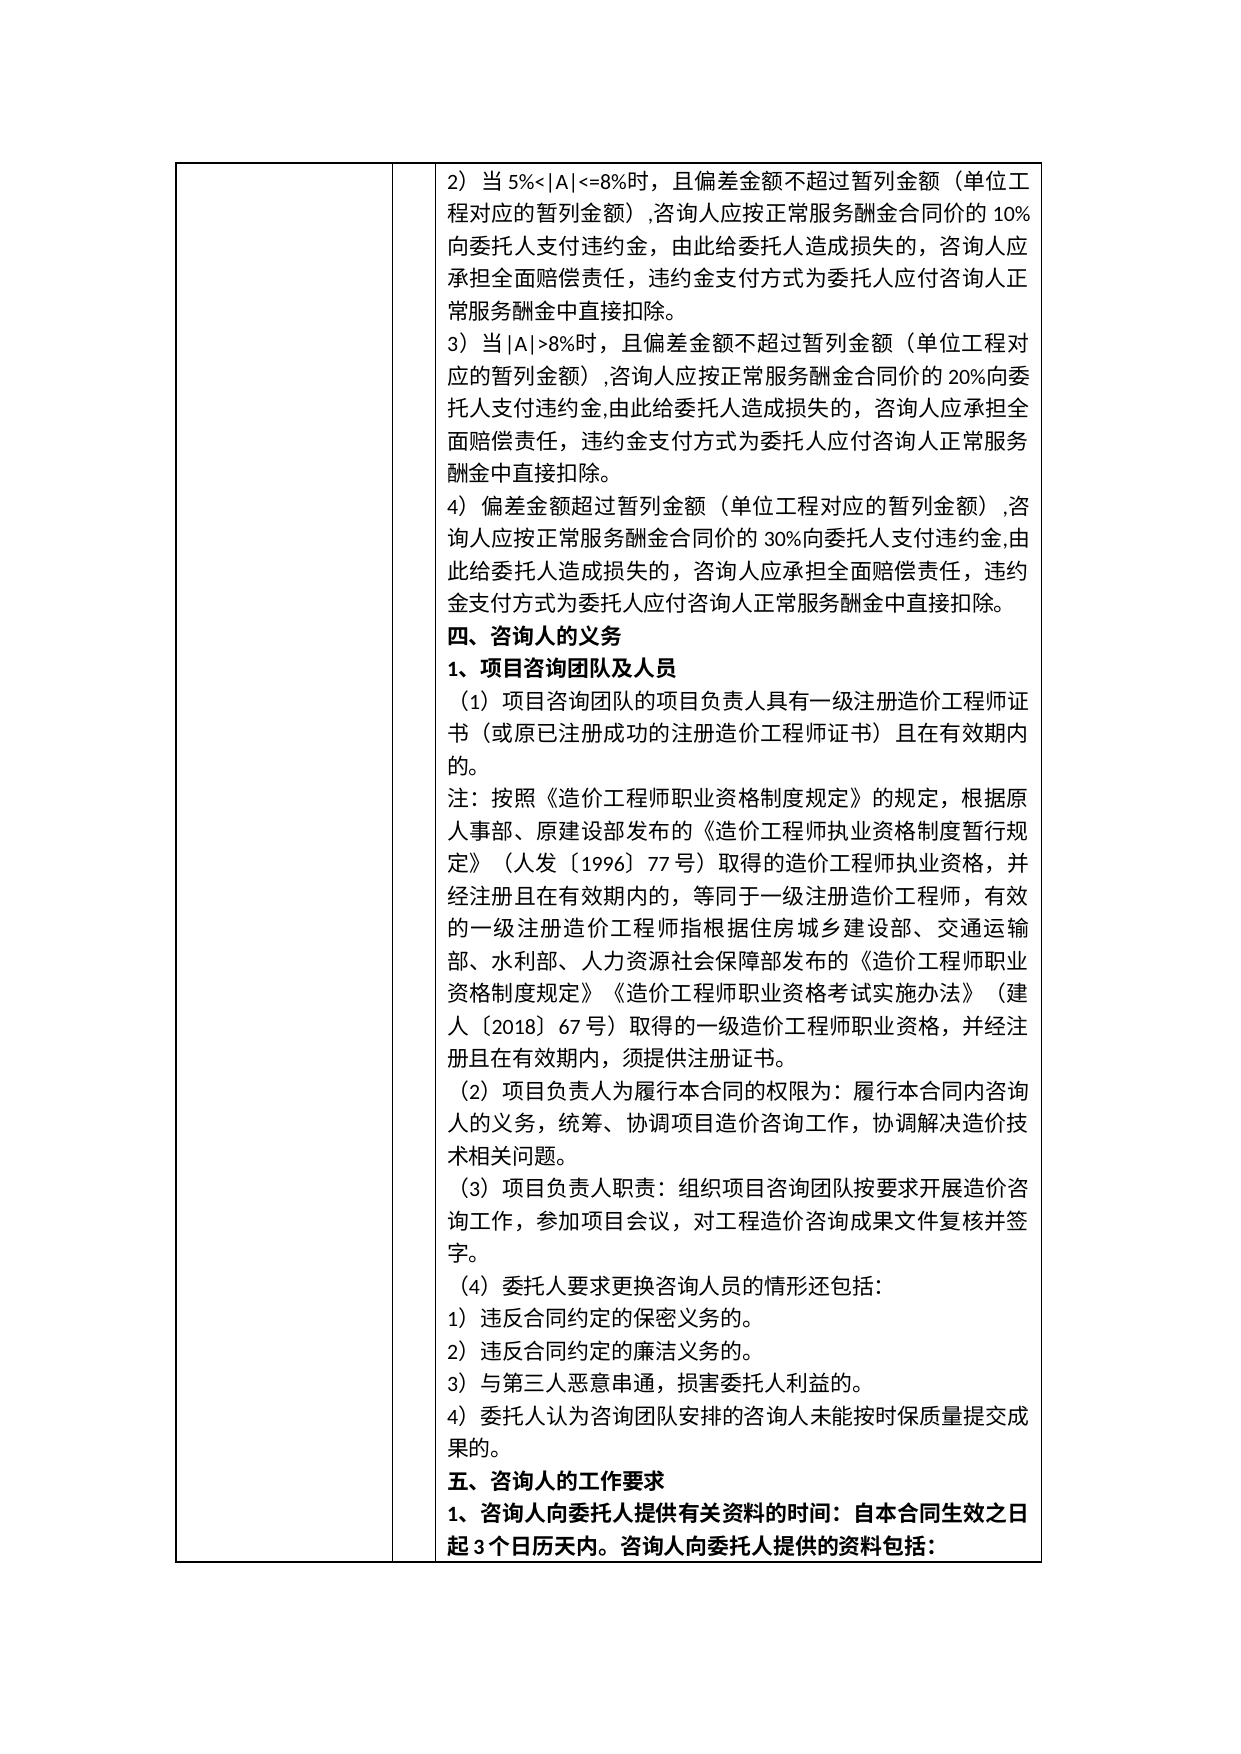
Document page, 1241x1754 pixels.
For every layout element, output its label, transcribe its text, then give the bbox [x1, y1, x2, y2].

table_cell [177, 164, 392, 1561]
table_cell 1 [393, 164, 435, 1561]
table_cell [436, 164, 1041, 1561]
